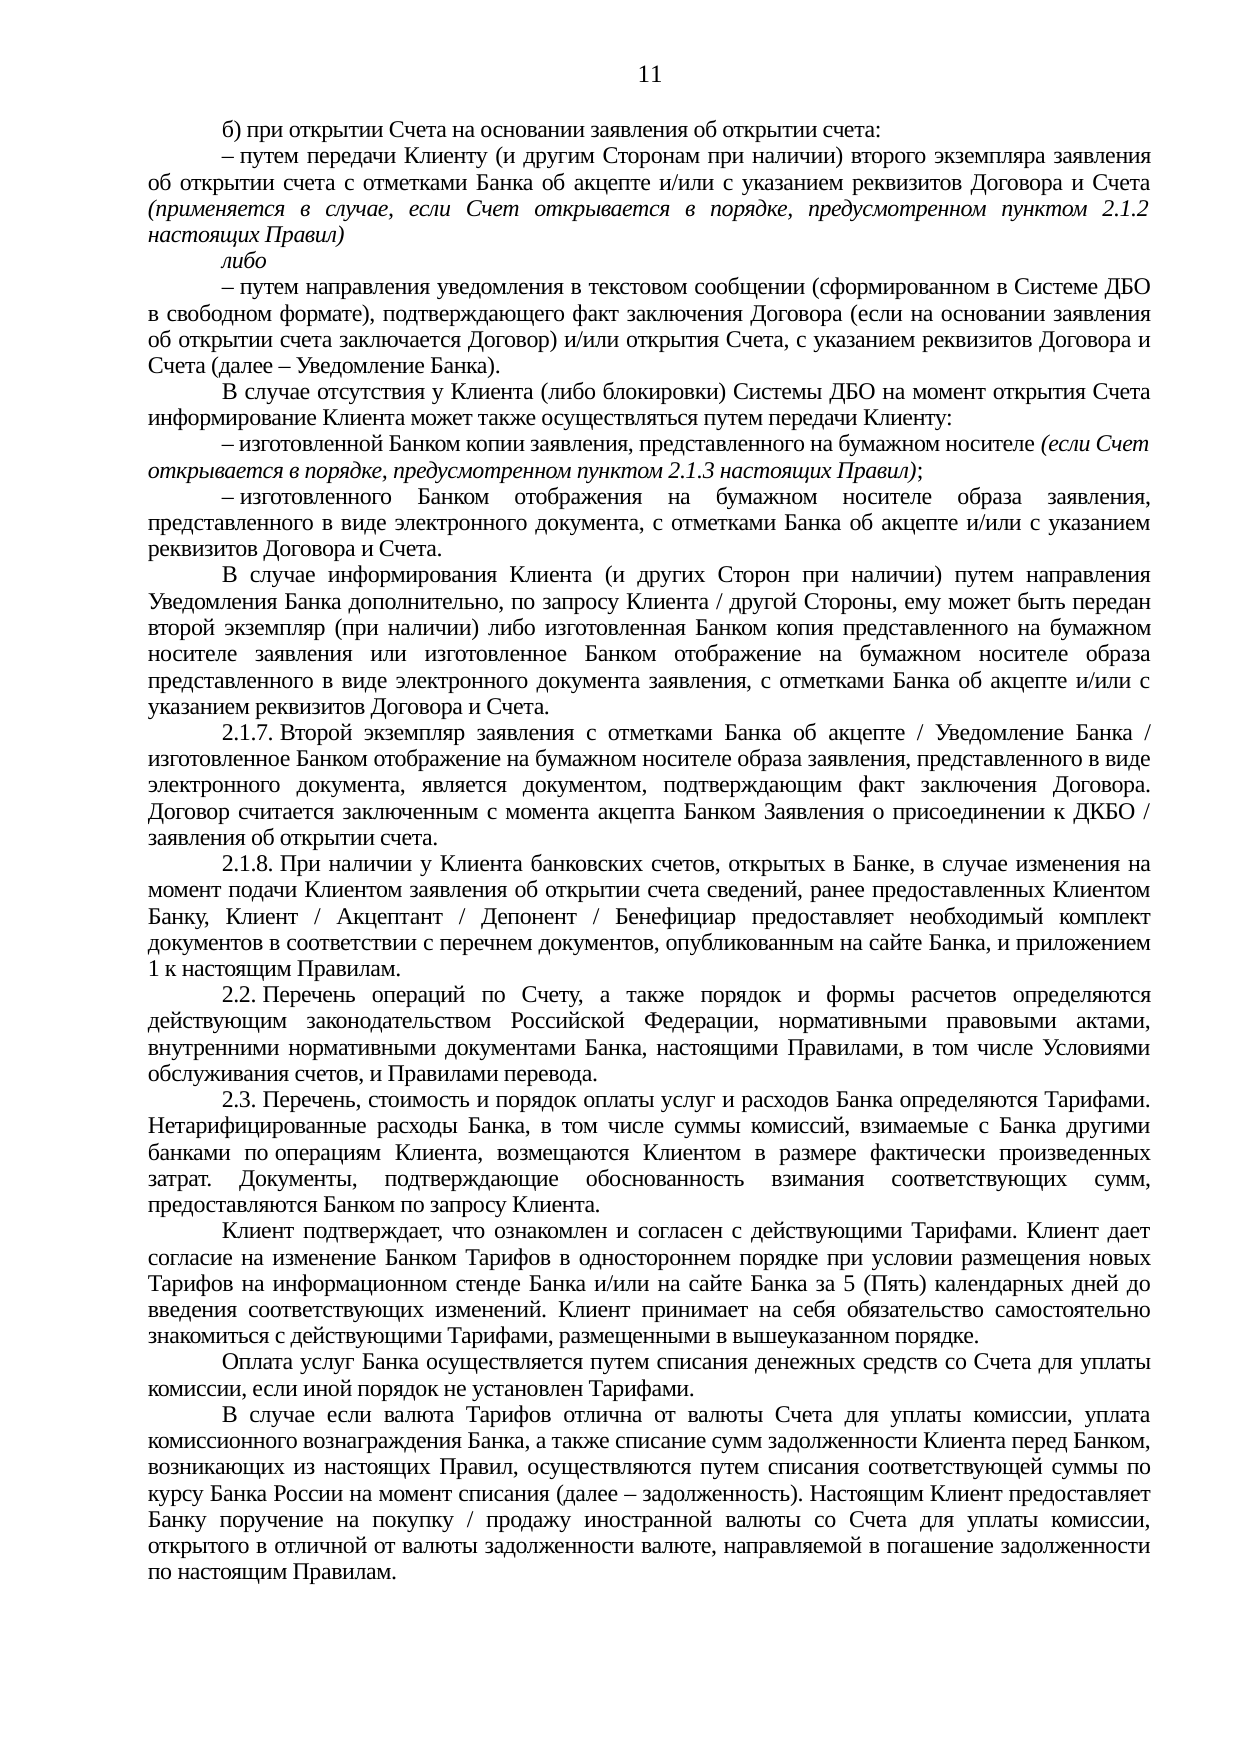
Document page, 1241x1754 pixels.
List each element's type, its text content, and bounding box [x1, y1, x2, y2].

text 2.2. Перечень операций по Счету, а также порядок и формы расчетов определяются действующим законодательством Российской Федерации, нормативными правовыми актами, внутренними нормативными документами Банка, настоящими Правилами, в том числе Условиями обслуживания счетов, и Правилами перевода. [148, 982, 1152, 1087]
text 2.3. Перечень, стоимость и порядок оплаты услуг и расходов Банка определяются Тарифами. Нетарифицированные расходы Банка, в том числе суммы комиссий, взимаемые с Банка другими банками по операциям Клиента, возмещаются Клиентом в размере фактически произведенных затрат. Документы, подтверждающие обоснованность взимания соответствующих сумм, предоставляются Банком по запросу Клиента. [148, 1087, 1152, 1218]
text – изготовленной Банком копии заявления, представленного на бумажном носителе (если Счет открывается в порядке, предусмотренном пунктом 2.1.3 настоящих Правил); [148, 431, 1152, 483]
text В случае если валюта Тарифов отлична от валюты Счета для уплаты комиссии, уплата комиссионного вознаграждения Банка, а также списание сумм задолженности Клиента перед Банком, возникающих из настоящих Правил, осуществляются путем списания соответствующей суммы по курсу Банка России на момент списания (далее – задолженность). Настоящим Клиент предоставляет Банку поручение на покупку / продажу иностранной валюты со Счета для уплаты комиссии, открытого в отличной от валюты задолженности валюте, направляемой в погашение задолженности по настоящим Правилам. [148, 1401, 1152, 1585]
text Оплата услуг Банка осуществляется путем списания денежных средств со Счета для уплаты комиссии, если иной порядок не установлен Тарифами. [148, 1349, 1152, 1401]
text – изготовленного Банком отображения на бумажном носителе образа заявления, представленного в виде электронного документа, с отметками Банка об акцепте и/или с указанием реквизитов Договора и Счета. [148, 483, 1152, 562]
text 2.1.7. Второй экземпляр заявления с отметками Банка об акцепте / Уведомление Банка / изготовленное Банком отображение на бумажном носителе образа заявления, представленного в виде электронного документа, является документом, подтверждающим факт заключения Договора. Договор считается заключенным с момента акцепта Банком Заявления о присоединении к ДКБО / заявления об открытии счета. [148, 719, 1152, 851]
text 2.1.8. При наличии у Клиента банковских счетов, открытых в Банке, в случае изменения на момент подачи Клиентом заявления об открытии счета сведений, ранее предоставленных Клиентом Банку, Клиент / Акцептант / Депонент / Бенефициар предоставляет необходимый комплект документов в соответствии с перечнем документов, опубликованным на сайте Банка, и приложением 1 к настоящим Правилам. [148, 851, 1152, 982]
text В случае информирования Клиента (и других Сторон при наличии) путем направления Уведомления Банка дополнительно, по запросу Клиента / другой Стороны, ему может быть передан второй экземпляр (при наличии) либо изготовленная Банком копия представленного на бумажном носителе заявления или изготовленное Банком отображение на бумажном носителе образа представленного в виде электронного документа заявления, с отметками Банка об акцепте и/или с указанием реквизитов Договора и Счета. [148, 562, 1152, 719]
text В случае отсутствия у Клиента (либо блокировки) Системы ДБО на момент открытия Счета информирование Клиента может также осуществляться путем передачи Клиенту: [148, 379, 1152, 431]
text либо [148, 248, 1152, 274]
text Клиент подтверждает, что ознакомлен и согласен с действующими Тарифами. Клиент дает согласие на изменение Банком Тарифов в одностороннем порядке при условии размещения новых Тарифов на информационном стенде Банка и/или на сайте Банка за 5 (Пять) календарных дней до введения соответствующих изменений. Клиент принимает на себя обязательство самостоятельно знакомиться с действующими Тарифами, размещенными в вышеуказанном порядке. [148, 1218, 1152, 1349]
text – путем направления уведомления в текстовом сообщении (сформированном в Системе ДБО в свободном формате), подтверждающего факт заключения Договора (если на основании заявления об открытии счета заключается Договор) и/или открытия Счета, с указанием реквизитов Договора и Счета (далее – Уведомление Банка). [148, 274, 1152, 379]
text б) при открытии Счета на основании заявления об открытии счета: [148, 117, 1152, 143]
text – путем передачи Клиенту (и другим Сторонам при наличии) второго экземпляра заявления об открытии счета с отметками Банка об акцепте и/или с указанием реквизитов Договора и Счета (применяется в случае, если Счет открывается в порядке, предусмотренном пунктом 2.1.2 настоящих Правил) [148, 143, 1152, 248]
